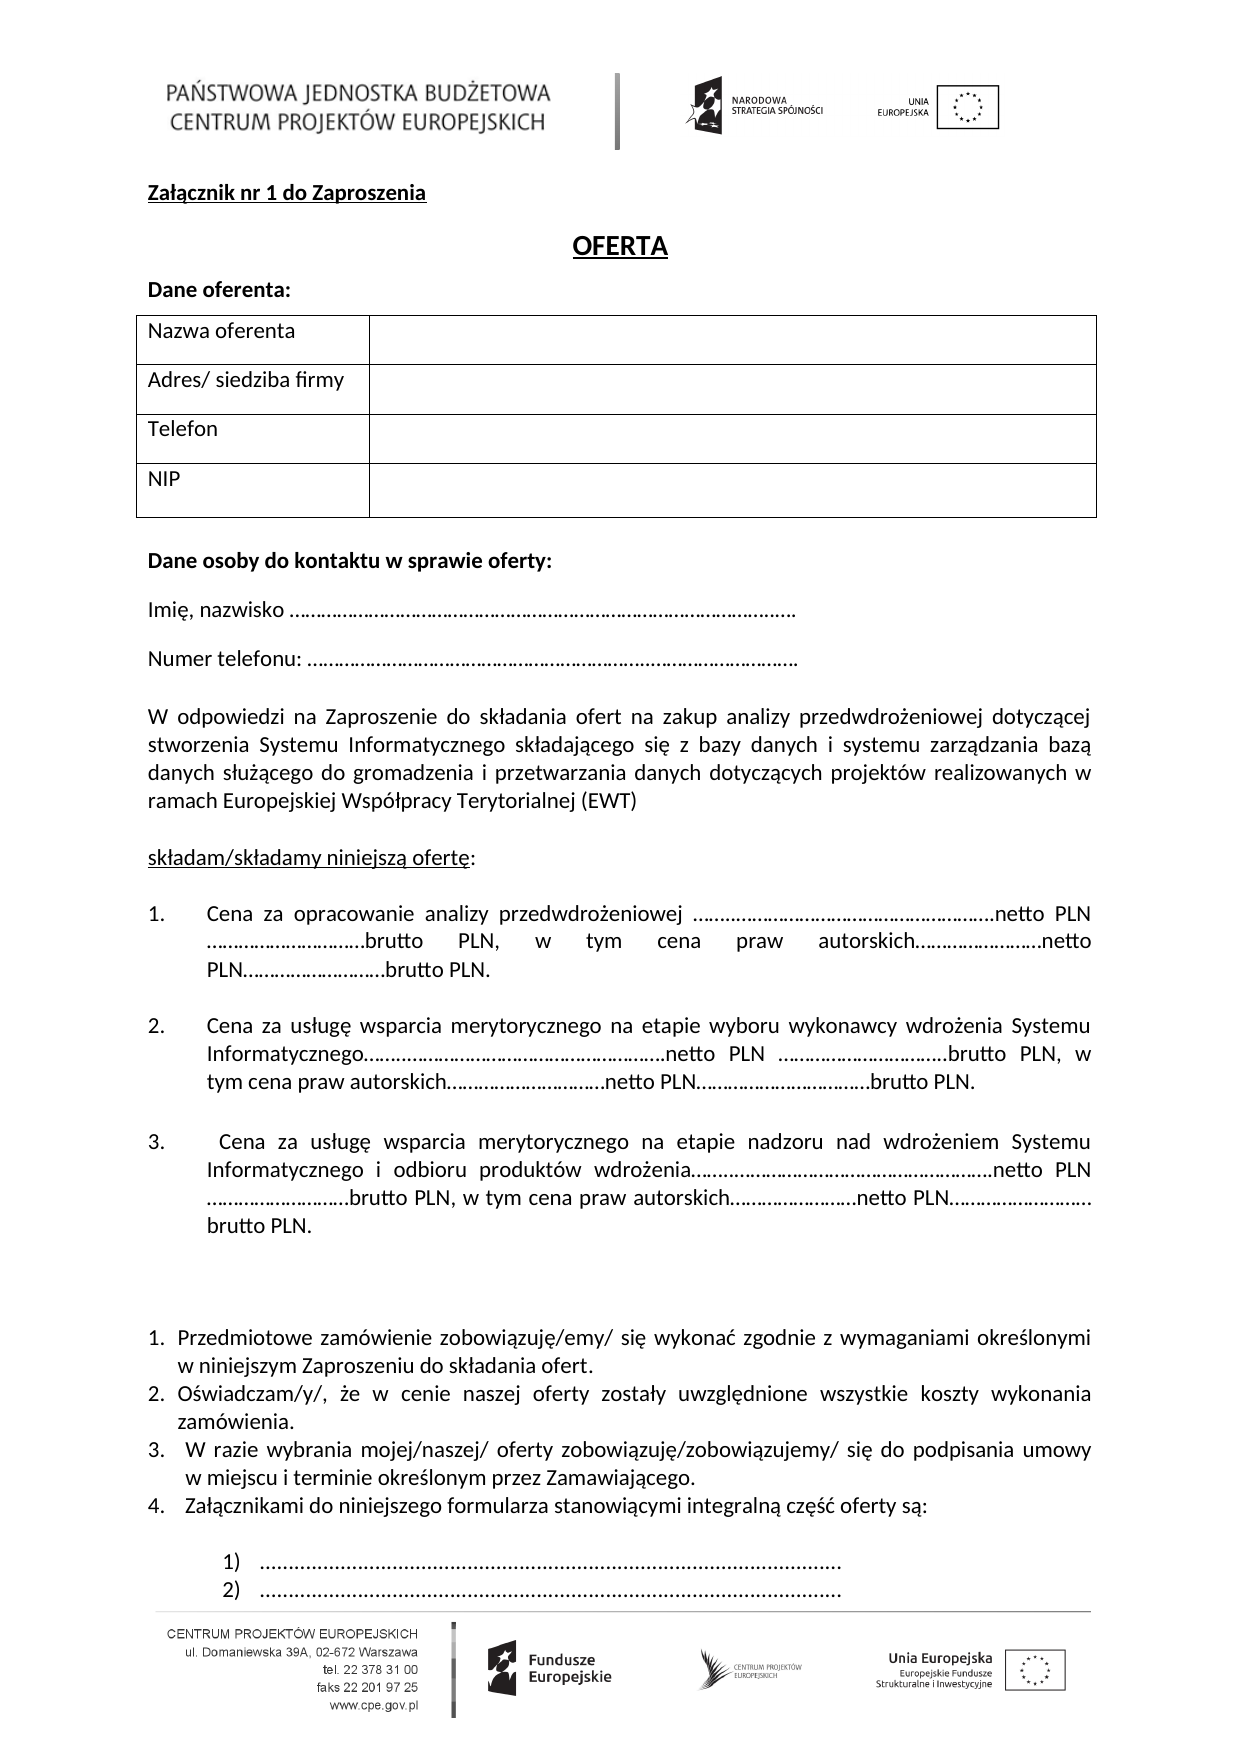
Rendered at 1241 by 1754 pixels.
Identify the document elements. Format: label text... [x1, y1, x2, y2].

text Imię, nazwisko ………………………………………………………………………………..…. [148, 595, 1093, 623]
table_cell [370, 415, 1096, 463]
picture [165, 73, 553, 141]
table_cell [370, 464, 1096, 517]
list Cena za opracowanie analizy przedwdrożeniowej ……..………………………………………….netto PLN …………………………brutto PLN, w tym cena praw autorskich……………………netto PLN………………………brutto PLN. [148, 899, 1093, 983]
table_cell Telefon [137, 415, 369, 463]
list ..................................................................................................... [222, 1547, 1093, 1575]
text OFERTA [148, 227, 1093, 262]
table_cell NIP [137, 464, 369, 517]
text Załącznik nr 1 do Zaproszenia [148, 178, 1093, 206]
list Cena za usługę wsparcia merytorycznego na etapie nadzoru nad wdrożeniem Systemu Informatycznego i odbioru produktów wdrożenia……..………………………………………….netto PLN ………………………brutto PLN, w tym cena praw autorskich……………………netto PLN………………………brutto PLN. [148, 1127, 1093, 1239]
text W odpowiedzi na Zaproszenie do składania ofert na zakup analizy przedwdrożeniowej dotyczącej stworzenia Systemu Informatycznego składającego się z bazy danych i systemu zarządzania bazą danych służącego do gromadzenia i przetwarzania danych dotyczących projektów realizowanych w ramach Europejskiej Współpracy Terytorialnej (EWT) [148, 702, 1093, 814]
table_cell [370, 365, 1096, 413]
list W razie wybrania mojej/naszej/ oferty zobowiązuję/zobowiązujemy/ się do podpisania umowy w miejscu i terminie określonym przez Zamawiającego. [148, 1435, 1093, 1491]
list Oświadczam/y/, że w cenie naszej oferty zostały uwzględnione wszystkie koszty wykonania zamówienia. [148, 1379, 1093, 1435]
list Przedmiotowe zamówienie zobowiązuję/emy/ się wykonać zgodnie z wymaganiami określonymi w niniejszym Zaproszeniu do składania ofert. [148, 1323, 1093, 1379]
text Dane osoby do kontaktu w sprawie oferty: [148, 546, 1093, 574]
table_header Nazwa oferenta [137, 316, 369, 364]
text Numer telefonu: ………………………………………………………..………………………. [148, 644, 1093, 672]
list Cena za usługę wsparcia merytorycznego na etapie wyboru wykonawcy wdrożenia Systemu Informatycznego……..………………………………………….netto PLN …………………………..brutto PLN, w tym cena praw autorskich…………………………netto PLN……………………………brutto PLN. [148, 1011, 1093, 1095]
list ..................................................................................................... [222, 1575, 1093, 1603]
text Dane oferenta: [148, 275, 1093, 303]
table_cell Adres/ siedziba firmy [137, 365, 369, 413]
text składam/składamy niniejszą ofertę: [148, 843, 1093, 871]
table_header [370, 316, 1096, 364]
picture [680, 73, 1005, 137]
list Załącznikami do niniejszego formularza stanowiącymi integralną część oferty są: [148, 1491, 1093, 1519]
picture [150, 1606, 1096, 1723]
